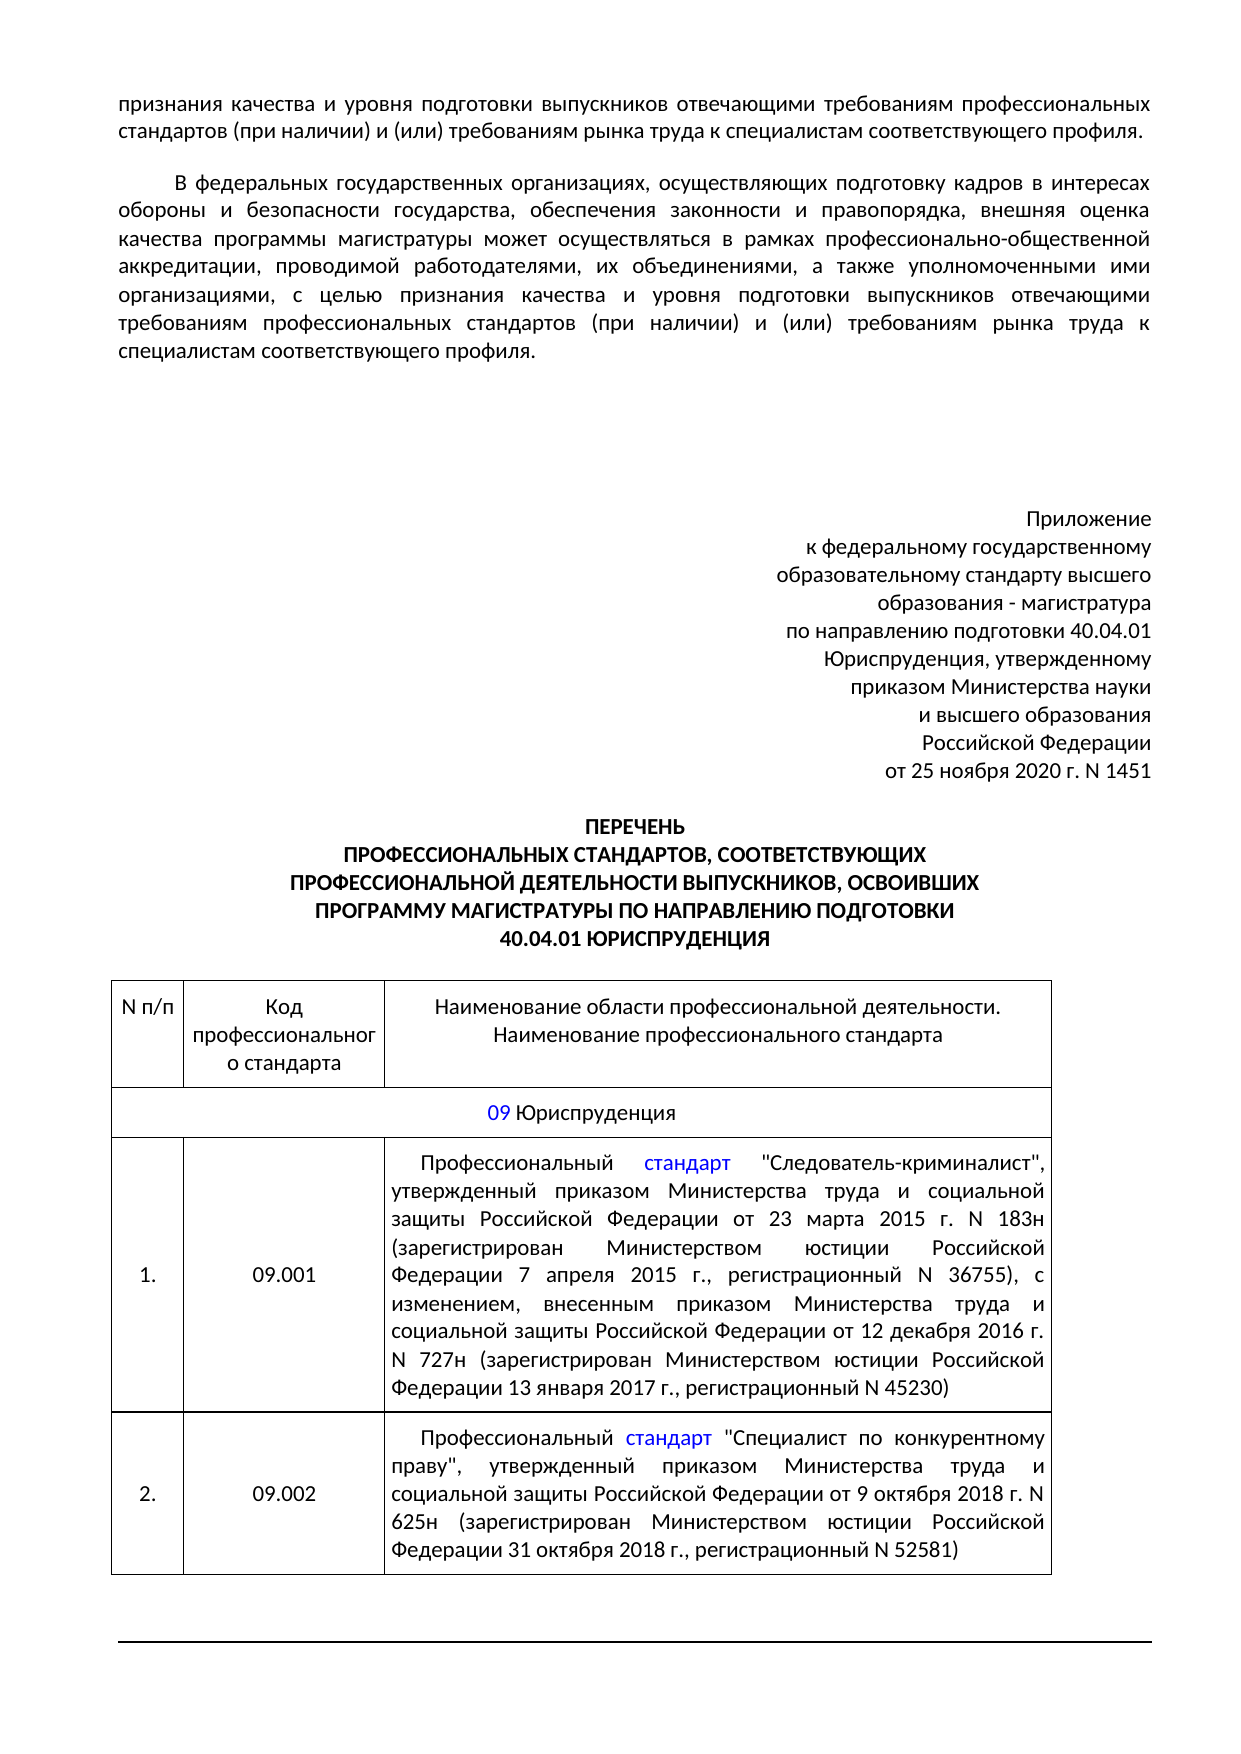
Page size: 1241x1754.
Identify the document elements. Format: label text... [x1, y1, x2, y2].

text В федеральных государственных организациях, осуществляющих подготовку кадров в интересах обороны и безопасности государства, обеспечения законности и правопорядка, внешняя оценка качества программы магистратуры может осуществляться в рамках профессионально-общественной аккредитации, проводимой работодателями, их объединениями, а также уполномоченными ими организациями, с целью признания качества и уровня подготовки выпускников отвечающими требованиям профессиональных стандартов (при наличии) и (или) требованиям рынка труда к специалистам соответствующего профиля. [118, 168, 1152, 364]
table_header N п/п [112, 981, 183, 1087]
title ПРОГРАММУ МАГИСТРАТУРЫ ПО НАПРАВЛЕНИЮ ПОДГОТОВКИ [118, 896, 1152, 924]
text к федеральному государственному [118, 532, 1152, 560]
text образования - магистратура [118, 588, 1152, 616]
text и высшего образования [118, 700, 1152, 728]
title ПРОФЕССИОНАЛЬНОЙ ДЕЯТЕЛЬНОСТИ ВЫПУСКНИКОВ, ОСВОИВШИХ [118, 868, 1152, 896]
table_header Наименование области профессиональной деятельности. Наименование профессионального стандарта [385, 981, 1051, 1087]
text Юриспруденция, утвержденному [118, 644, 1152, 672]
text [118, 89, 1152, 145]
table_header Код профессионального стандарта [184, 981, 384, 1087]
text образовательному стандарту высшего [118, 560, 1152, 588]
title ПЕРЕЧЕНЬ [118, 812, 1152, 840]
text от 25 ноября 2020 г. N 1451 [118, 756, 1152, 784]
title ПРОФЕССИОНАЛЬНЫХ СТАНДАРТОВ, СООТВЕТСТВУЮЩИХ [118, 840, 1152, 868]
table_cell 09.001 [184, 1138, 384, 1411]
table_cell Профессиональный стандарт "Следователь-криминалист", утвержденный приказом Министерства труда и социальной защиты Российской Федерации от 23 марта 2015 г. N 183н (зарегистрирован Министерством юстиции Российской Федерации 7 апреля 2015 г., регистрационный N 36755), с изменением, внесенным приказом Министерства труда и социальной защиты Российской Федерации от 12 декабря 2016 г. N 727н (зарегистрирован Министерством юстиции Российской Федерации 13 января 2017 г., регистрационный N 45230) [385, 1138, 1051, 1411]
text Приложение [118, 504, 1152, 532]
text приказом Министерства науки [118, 672, 1152, 700]
table_cell 09.002 [184, 1413, 384, 1574]
table_cell 09 Юриспруденция [112, 1088, 1051, 1137]
text по направлению подготовки 40.04.01 [118, 616, 1152, 644]
text Российской Федерации [118, 728, 1152, 756]
table_cell Профессиональный стандарт "Специалист по конкурентному праву", утвержденный приказом Министерства труда и социальной защиты Российской Федерации от 9 октября 2018 г. N 625н (зарегистрирован Министерством юстиции Российской Федерации 31 октября 2018 г., регистрационный N 52581) [385, 1413, 1051, 1574]
table_cell 2. [112, 1413, 183, 1574]
title 40.04.01 ЮРИСПРУДЕНЦИЯ [118, 924, 1152, 952]
table_cell 1. [112, 1138, 183, 1411]
